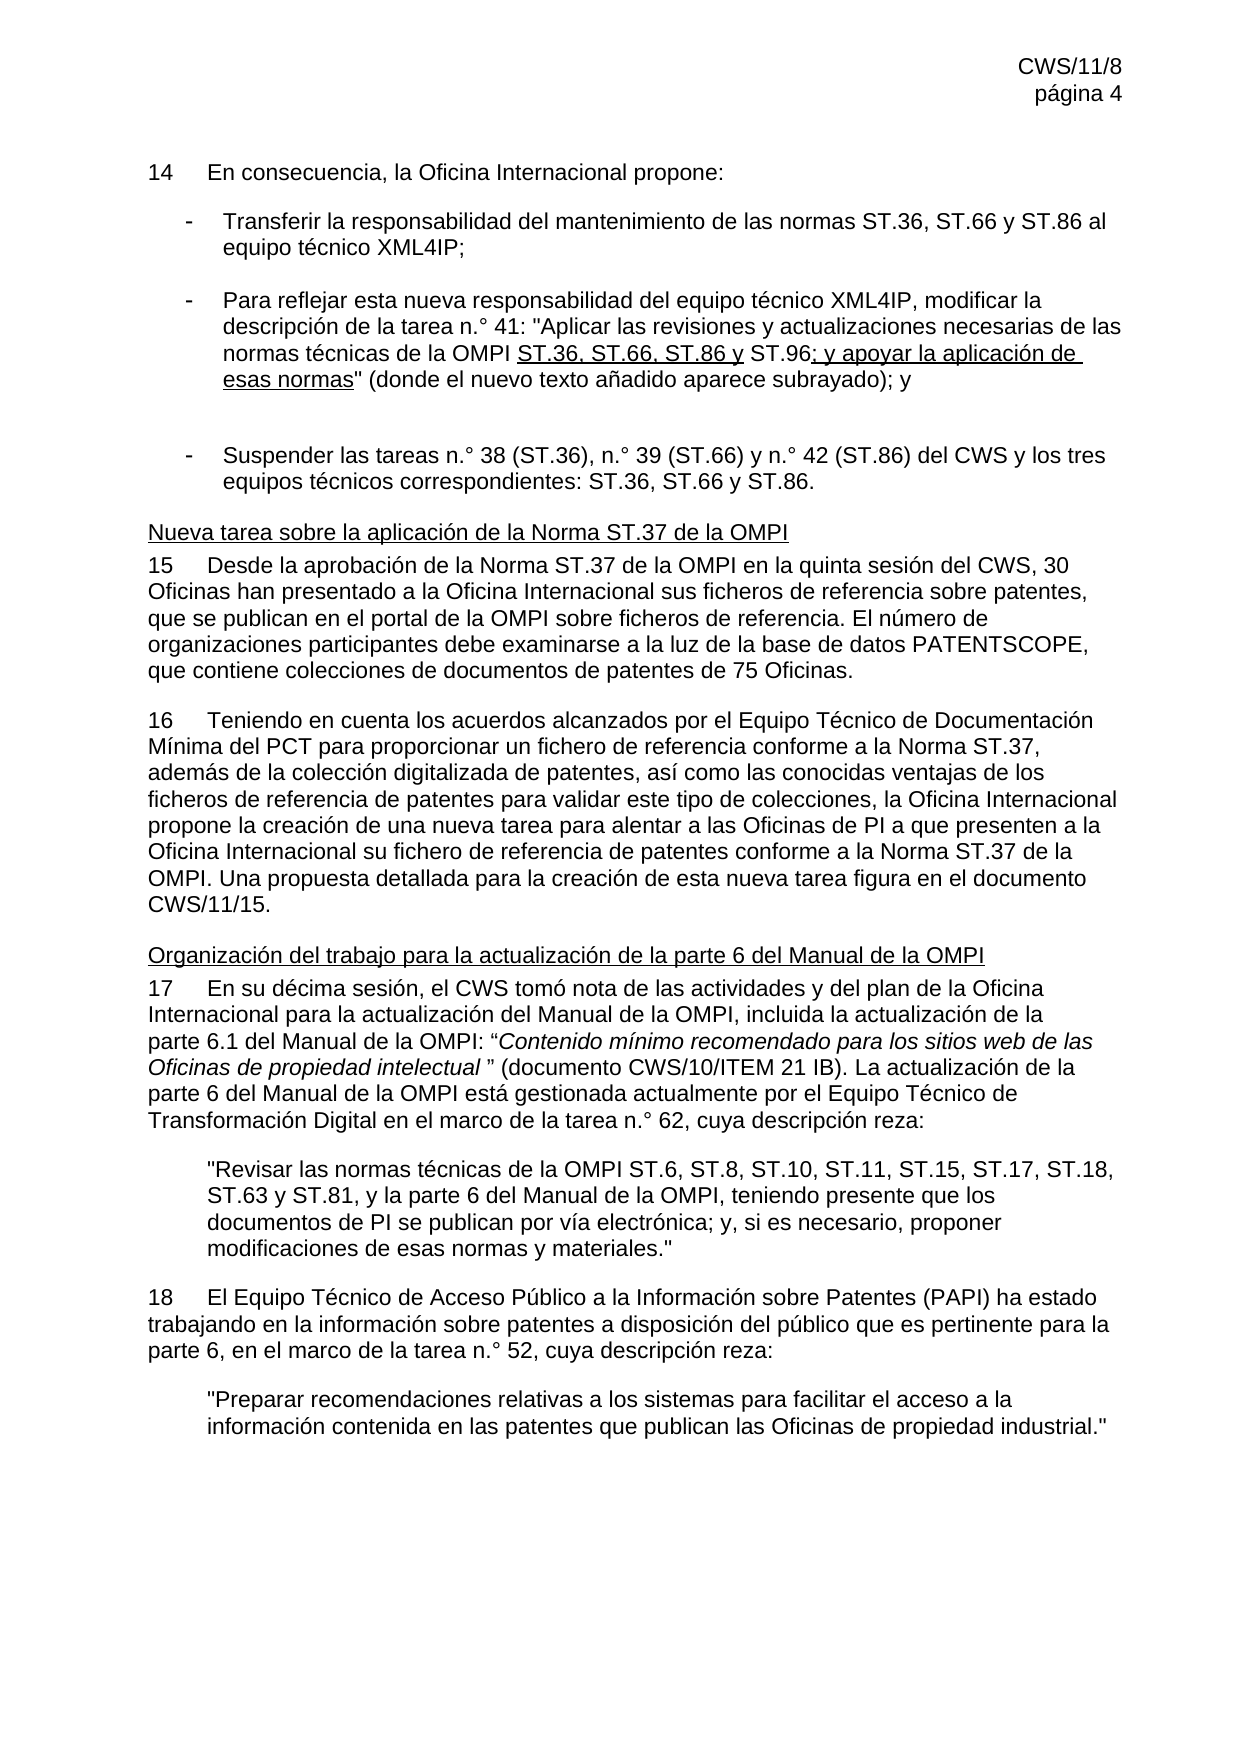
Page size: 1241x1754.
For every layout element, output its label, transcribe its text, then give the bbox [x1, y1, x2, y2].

list Para reflejar esta nueva responsabilidad del equipo técnico XML4IP, modificar la descripción de la tarea n.° 41: "Aplicar las revisiones y actualizaciones necesarias de las normas técnicas de la OMPI ST.36, ST.66, ST.86 y ST.96; y apoyar la aplicación de esas normas" (donde el nuevo texto añadido aparece subrayado); y [185, 287, 1122, 392]
text En su décima sesión, el CWS tomó nota de las actividades y del plan de la Oficina Internacional para la actualización del Manual de la OMPI, incluida la actualización de la parte 6.1 del Manual de la OMPI: “Contenido mínimo recomendado para los sitios web de las Oficinas de propiedad intelectual ” (documento CWS/10/ITEM 21 IB). La actualización de la parte 6 del Manual de la OMPI está gestionada actualmente por el Equipo Técnico de Transformación Digital en el marco de la tarea n.° 62, cuya descripción reza: [148, 975, 1122, 1133]
text Teniendo en cuenta los acuerdos alcanzados por el Equipo Técnico de Documentación Mínima del PCT para proporcionar un fichero de referencia conforme a la Norma ST.37, además de la colección digitalizada de patentes, así como las conocidas ventajas de los ficheros de referencia de patentes para validar este tipo de colecciones, la Oficina Internacional propone la creación de una nueva tarea para alentar a las Oficinas de PI a que presenten a la Oficina Internacional su fichero de referencia de patentes conforme a la Norma ST.37 de la OMPI. Una propuesta detallada para la creación de esta nueva tarea figura en el documento CWS/11/15. [148, 707, 1122, 917]
subtitle Nueva tarea sobre la aplicación de la Norma ST.37 de la OMPI [148, 519, 1122, 546]
text En consecuencia, la Oficina Internacional propone: [148, 158, 1122, 185]
subtitle Organización del trabajo para la actualización de la parte 6 del Manual de la OMPI [148, 942, 1122, 969]
text "Revisar las normas técnicas de la OMPI ST.6, ST.8, ST.10, ST.11, ST.15, ST.17, ST.18, ST.63 y ST.81, y la parte 6 del Manual de la OMPI, teniendo presente que los documentos de PI se publican por vía electrónica; y, si es necesario, proponer modificaciones de esas normas y materiales." [207, 1156, 1122, 1261]
text Desde la aprobación de la Norma ST.37 de la OMPI en la quinta sesión del CWS, 30 Oficinas han presentado a la Oficina Internacional sus ficheros de referencia sobre patentes, que se publican en el portal de la OMPI sobre ficheros de referencia. El número de organizaciones participantes debe examinarse a la luz de la base de datos PATENTSCOPE, que contiene colecciones de documentos de patentes de 75 Oficinas. [148, 552, 1122, 684]
list Transferir la responsabilidad del mantenimiento de las normas ST.36, ST.66 y ST.86 al equipo técnico XML4IP; [185, 208, 1122, 261]
list Suspender las tareas n.° 38 (ST.36), n.° 39 (ST.66) y n.° 42 (ST.86) del CWS y los tres equipos técnicos correspondientes: ST.36, ST.66 y ST.86. [185, 442, 1122, 494]
text "Preparar recomendaciones relativas a los sistemas para facilitar el acceso a la información contenida en las patentes que publican las Oficinas de propiedad industrial." [207, 1386, 1122, 1544]
text El Equipo Técnico de Acceso Público a la Información sobre Patentes (PAPI) ha estado trabajando en la información sobre patentes a disposición del público que es pertinente para la parte 6, en el marco de la tarea n.° 52, cuya descripción reza: [148, 1284, 1122, 1363]
